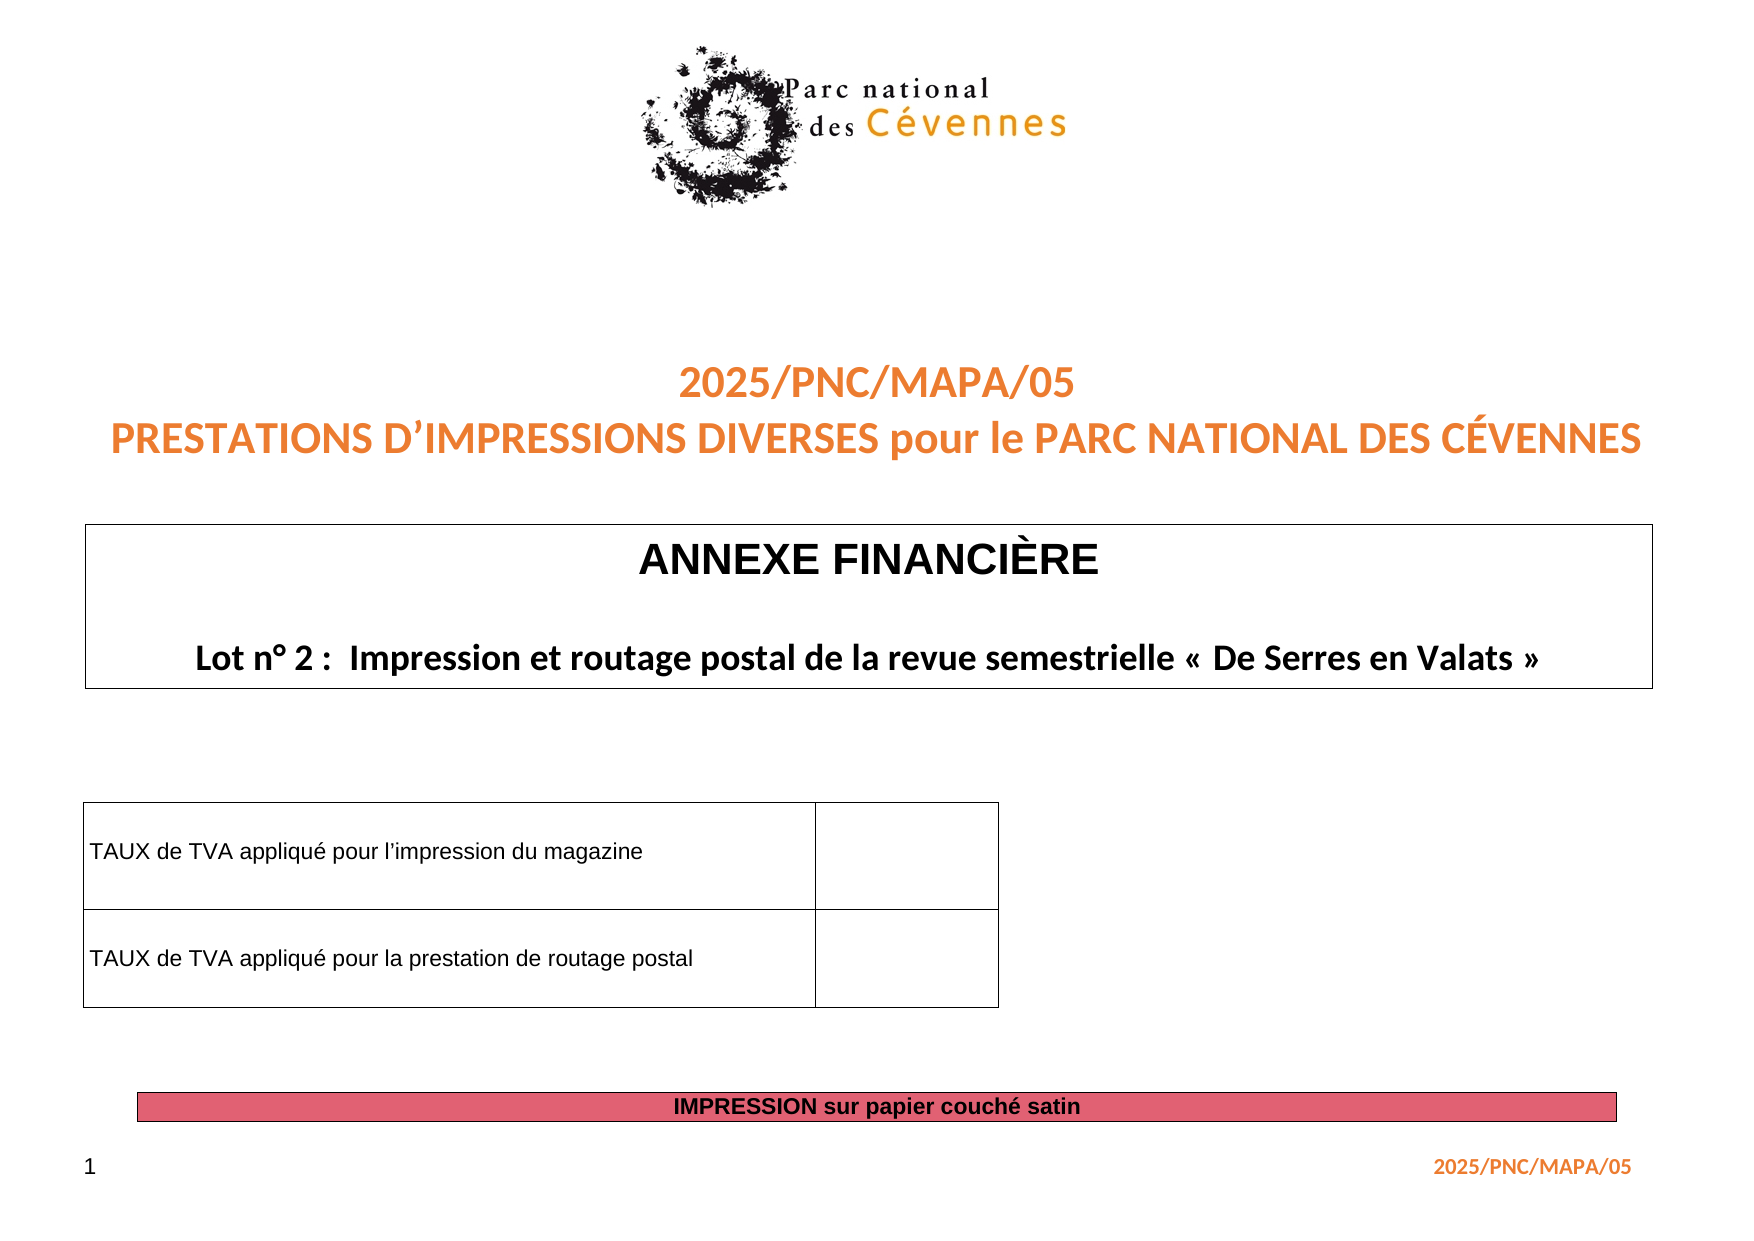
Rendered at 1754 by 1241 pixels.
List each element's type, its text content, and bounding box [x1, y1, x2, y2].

picture [618, 33, 1088, 222]
text PRESTATIONS D’IMPRESSIONS DIVERSES pour le PARC NATIONAL DES CÉVENNES [89, 408, 1665, 464]
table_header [138, 1093, 1616, 1121]
table_header [816, 803, 998, 909]
text 2025/PNC/MAPA/05 [89, 353, 1665, 408]
table_header TAUX de TVA appliqué pour l’impression du magazine [84, 803, 815, 909]
table_cell [816, 910, 998, 1007]
table_cell TAUX de TVA appliqué pour la prestation de routage postal [84, 910, 815, 1007]
